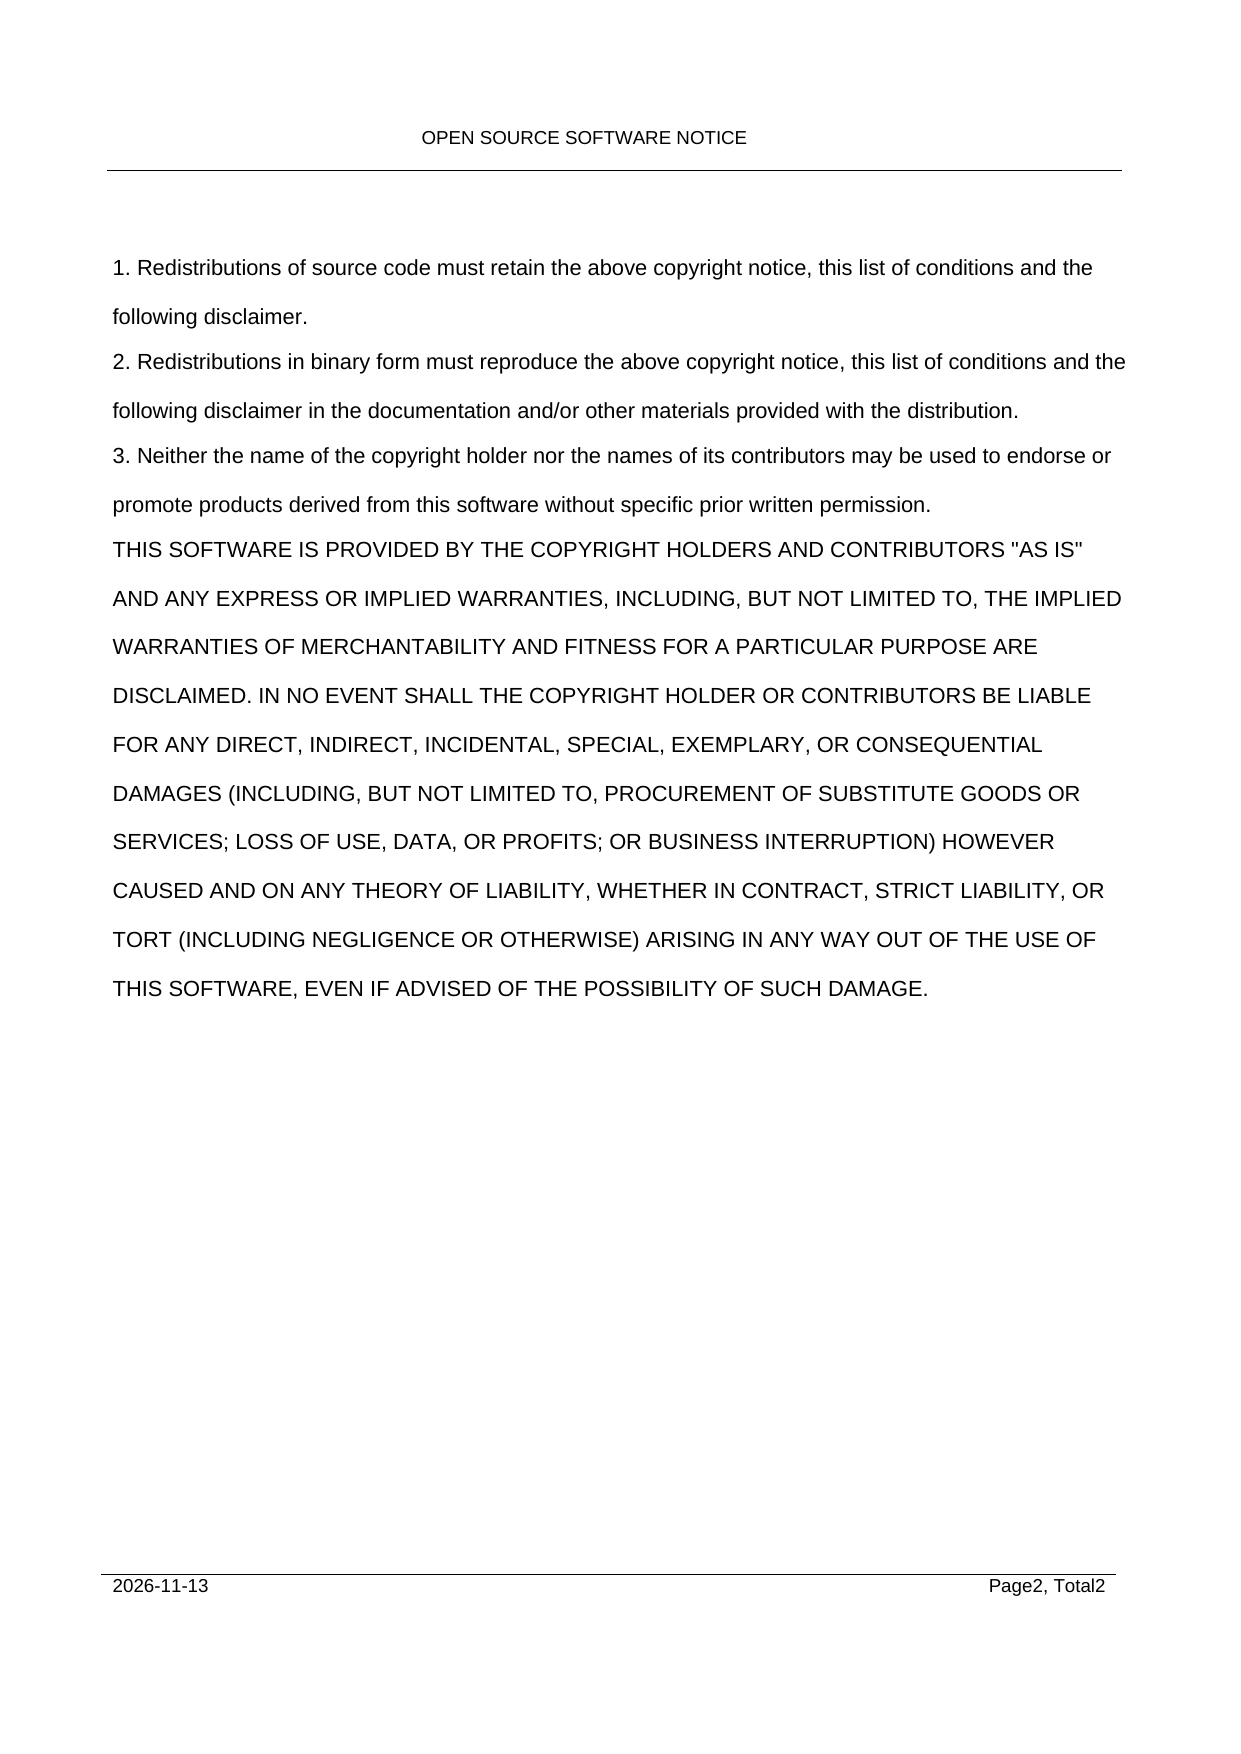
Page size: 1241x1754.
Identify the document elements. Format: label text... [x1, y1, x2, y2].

text 3. Neither the name of the copyright holder nor the names of its contributors may be used to endorse or promote products derived from this software without specific prior written permission. [112, 439, 1128, 520]
text 1. Redistributions of source code must retain the above copyright notice, this list of conditions and the following disclaimer. [112, 251, 1128, 333]
text THIS SOFTWARE IS PROVIDED BY THE COPYRIGHT HOLDERS AND CONTRIBUTORS "AS IS" AND ANY EXPRESS OR IMPLIED WARRANTIES, INCLUDING, BUT NOT LIMITED TO, THE IMPLIED WARRANTIES OF MERCHANTABILITY AND FITNESS FOR A PARTICULAR PURPOSE ARE DISCLAIMED. IN NO EVENT SHALL THE COPYRIGHT HOLDER OR CONTRIBUTORS BE LIABLE FOR ANY DIRECT, INDIRECT, INCIDENTAL, SPECIAL, EXEMPLARY, OR CONSEQUENTIAL DAMAGES (INCLUDING, BUT NOT LIMITED TO, PROCUREMENT OF SUBSTITUTE GOODS OR SERVICES; LOSS OF USE, DATA, OR PROFITS; OR BUSINESS INTERRUPTION) HOWEVER CAUSED AND ON ANY THEORY OF LIABILITY, WHETHER IN CONTRACT, STRICT LIABILITY, OR TORT (INCLUDING NEGLIGENCE OR OTHERWISE) ARISING IN ANY WAY OUT OF THE USE OF THIS SOFTWARE, EVEN IF ADVISED OF THE POSSIBILITY OF SUCH DAMAGE. [112, 533, 1128, 1004]
text 2. Redistributions in binary form must reproduce the above copyright notice, this list of conditions and the following disclaimer in the documentation and/or other materials provided with the distribution. [112, 345, 1128, 427]
